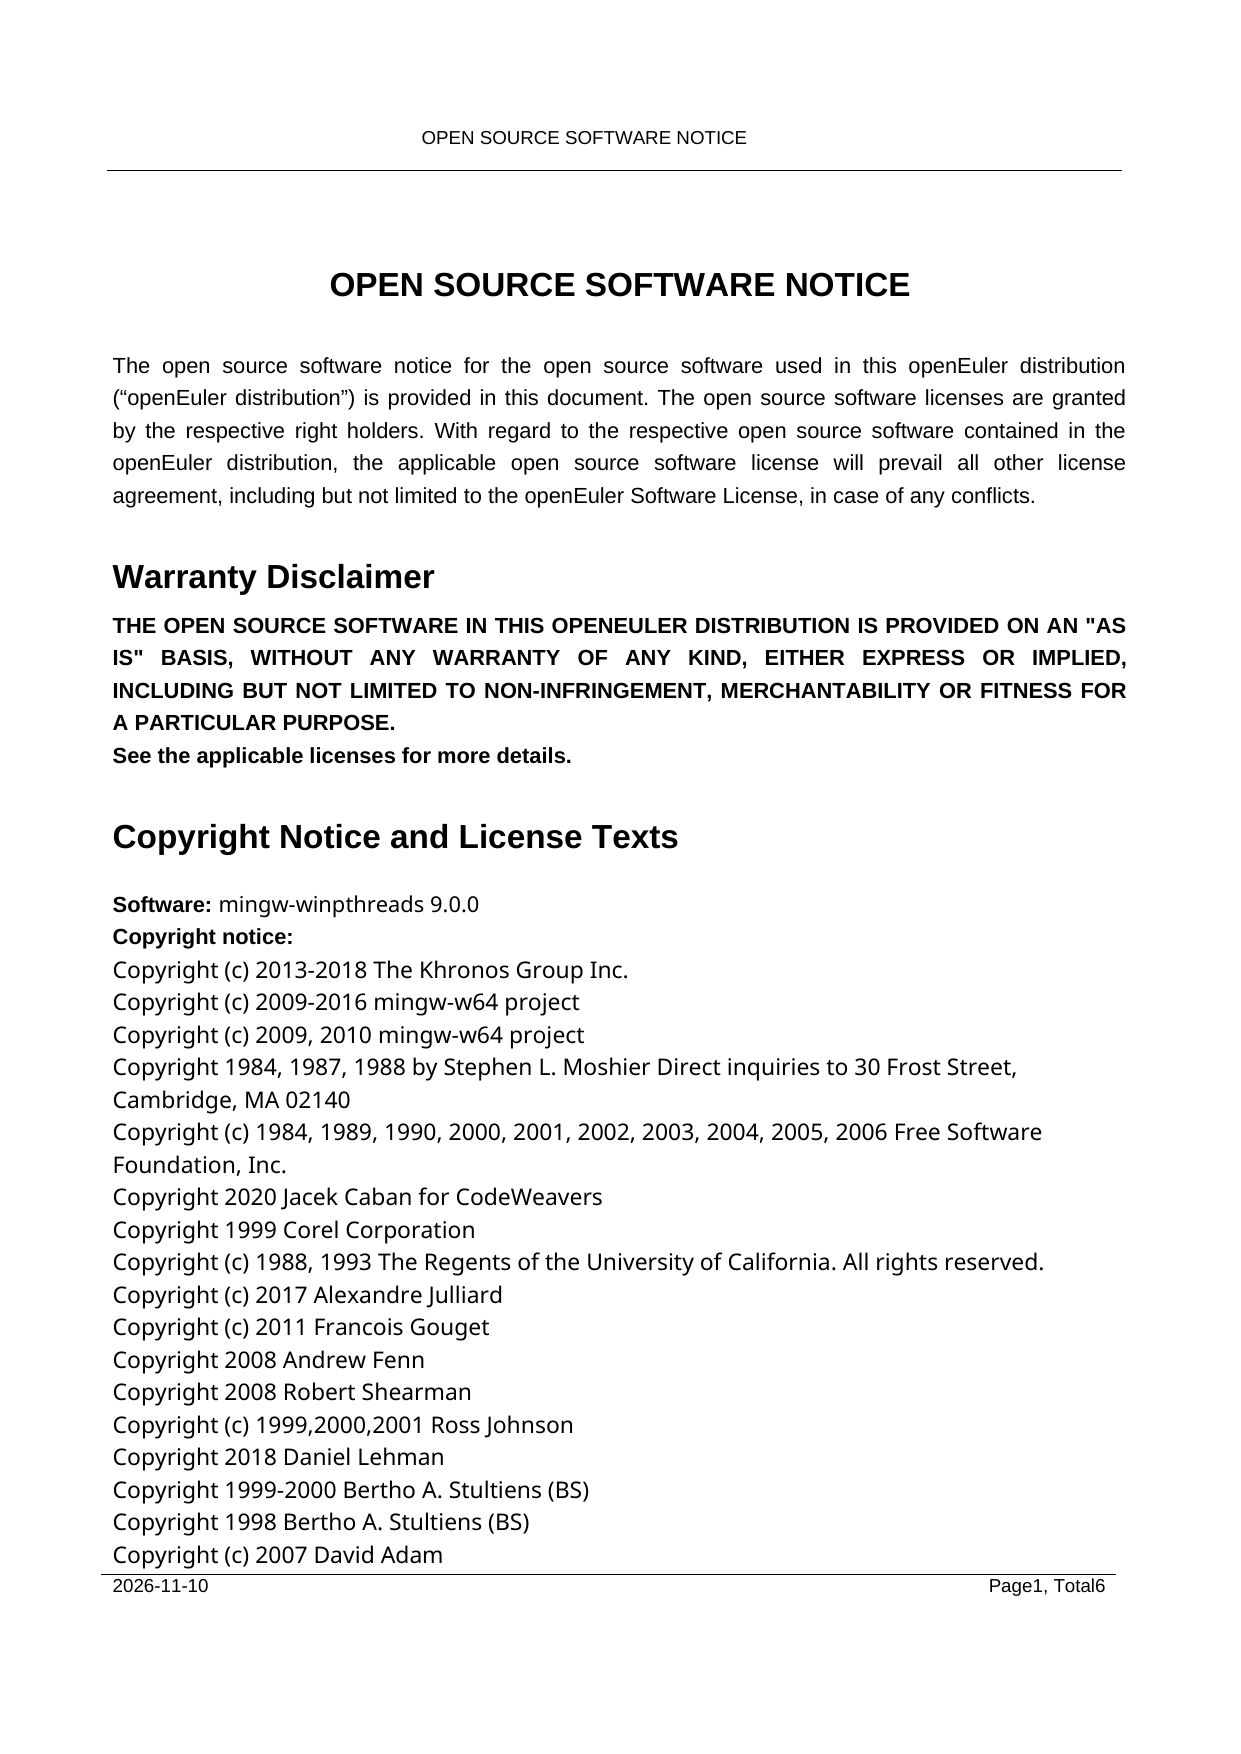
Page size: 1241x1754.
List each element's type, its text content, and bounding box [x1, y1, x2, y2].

text Copyright Notice and License Texts [112, 804, 1128, 869]
text Software: mingw-winpthreads 9.0.0 [112, 888, 1128, 921]
text The open source software notice for the open source software used in this openEuler distribution (“openEuler distribution”) is provided in this document. The open source software licenses are granted by the respective right holders. With regard to the respective open source software contained in the openEuler distribution, the applicable open source software license will prevail all other license agreement, including but not limited to the openEuler Software License, in case of any conflicts. [112, 349, 1128, 511]
text Copyright notice: [112, 921, 1128, 953]
text OPEN SOURCE SOFTWARE NOTICE [112, 251, 1128, 316]
text Warranty Disclaimer [112, 544, 1128, 609]
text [112, 953, 1128, 1571]
text THE OPEN SOURCE SOFTWARE IN THIS OPENEULER DISTRIBUTION IS PROVIDED ON AN "AS IS" BASIS, WITHOUT ANY WARRANTY OF ANY KIND, EITHER EXPRESS OR IMPLIED, INCLUDING BUT NOT LIMITED TO NON-INFRINGEMENT, MERCHANTABILITY OR FITNESS FOR A PARTICULAR PURPOSE. See the applicable licenses for more details. [112, 609, 1128, 771]
